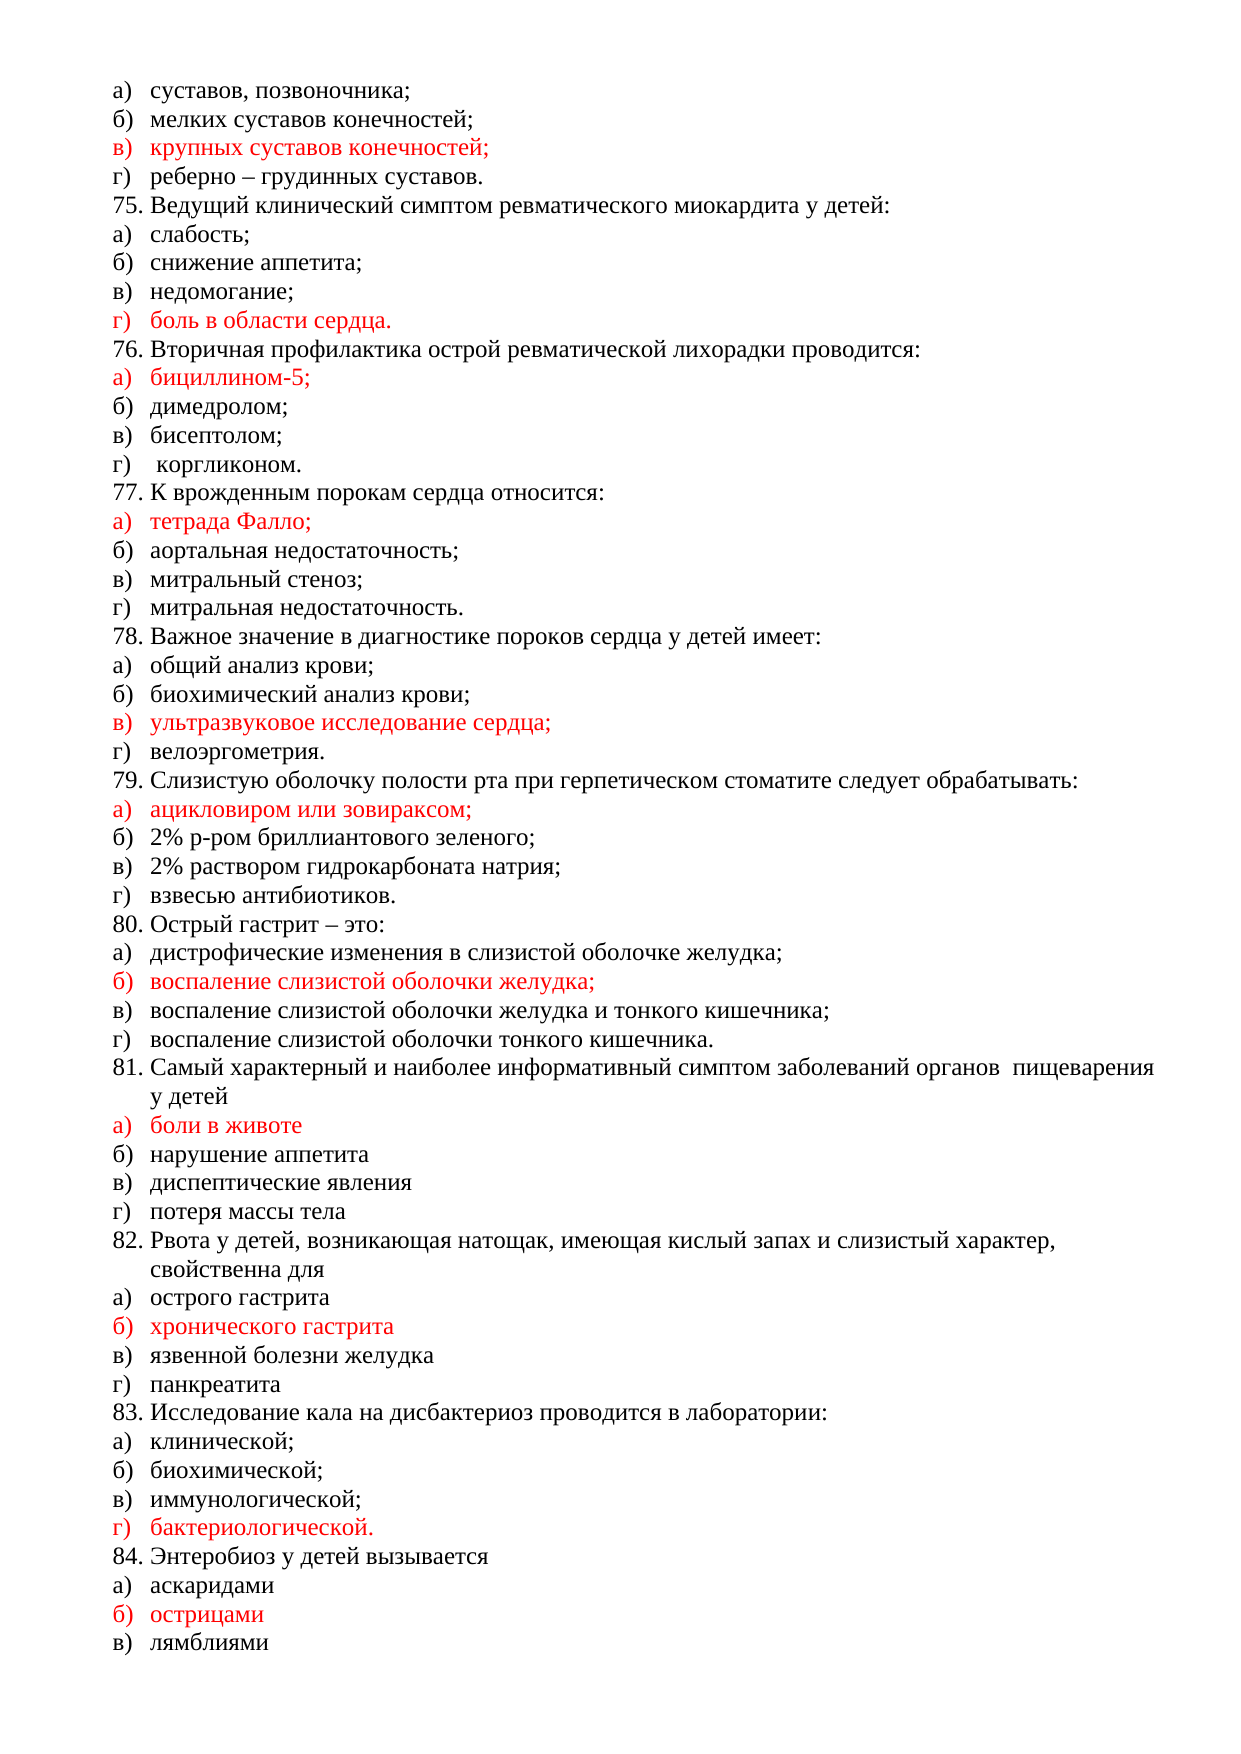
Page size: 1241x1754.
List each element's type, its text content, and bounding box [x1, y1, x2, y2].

list Вторичная профилактика острой ревматической лихорадки проводится: [112, 334, 1165, 362]
list дистрофические изменения в слизистой оболочке желудка; [112, 937, 1165, 966]
list Самый характерный и наиболее информативный симптом заболеваний органов пищеварения у детей [112, 1052, 1165, 1110]
list бициллином-5; [112, 362, 1165, 391]
list тетрада Фалло; [112, 506, 1165, 535]
list язвенной болезни желудка [112, 1340, 1165, 1369]
list биохимической; [112, 1455, 1165, 1484]
list острого гастрита [112, 1282, 1165, 1311]
list слабость; [112, 219, 1165, 247]
list общий анализ крови; [112, 650, 1165, 679]
list суставов, позвоночника; [112, 75, 1165, 104]
list потеря массы тела [112, 1196, 1165, 1225]
list реберно – грудинных суставов. [112, 161, 1165, 190]
list велоэргометрия. [112, 736, 1165, 765]
list митральная недостаточность. [112, 592, 1165, 621]
list ацикловиром или зовираксом; [112, 794, 1165, 822]
list митральный стеноз; [112, 564, 1165, 592]
list биохимический анализ крови; [112, 679, 1165, 707]
list Исследование кала на дисбактериоз проводится в лаборатории: [112, 1397, 1165, 1426]
list Рвота у детей, возникающая натощак, имеющая кислый запах и слизистый характер, свойственна для [112, 1225, 1165, 1282]
list боли в животе [112, 1110, 1165, 1139]
list хронического гастрита [112, 1311, 1165, 1340]
list воспаление слизистой оболочки желудка; [112, 966, 1165, 995]
list воспаление слизистой оболочки желудка и тонкого кишечника; [112, 995, 1165, 1024]
list крупных суставов конечностей; [112, 132, 1165, 161]
list бисептолом; [112, 420, 1165, 449]
list коргликоном. [112, 449, 1165, 477]
list бактериологической. [112, 1512, 1165, 1541]
list боль в области сердца. [112, 305, 1165, 334]
list 2% р-ром бриллиантового зеленого; [112, 822, 1165, 851]
list аортальная недостаточность; [112, 535, 1165, 564]
list Слизистую оболочку полости рта при герпетическом стоматите следует обрабатывать: [112, 765, 1165, 794]
list К врожденным порокам сердца относится: [112, 477, 1165, 506]
list ультразвуковое исследование сердца; [112, 707, 1165, 736]
list снижение аппетита; [112, 247, 1165, 276]
list димедролом; [112, 391, 1165, 420]
list Энтеробиоз у детей вызывается [112, 1541, 1165, 1570]
list 2% раствором гидрокарбоната натрия; [112, 851, 1165, 880]
list панкреатита [112, 1369, 1165, 1397]
list воспаление слизистой оболочки тонкого кишечника. [112, 1024, 1165, 1052]
list Важное значение в диагностике пороков сердца у детей имеет: [112, 621, 1165, 650]
list взвесью антибиотиков. [112, 880, 1165, 909]
list недомогание; [112, 276, 1165, 305]
list лямблиями [112, 1627, 1165, 1656]
list клинической; [112, 1426, 1165, 1455]
list нарушение аппетита [112, 1139, 1165, 1167]
list иммунологической; [112, 1484, 1165, 1512]
list Ведущий клинический симптом ревматического миокардита у детей: [112, 190, 1165, 219]
list аскаридами [112, 1570, 1165, 1599]
list острицами [112, 1599, 1165, 1627]
list Острый гастрит – это: [112, 909, 1165, 937]
list мелких суставов конечностей; [112, 104, 1165, 132]
list диспептические явления [112, 1167, 1165, 1196]
